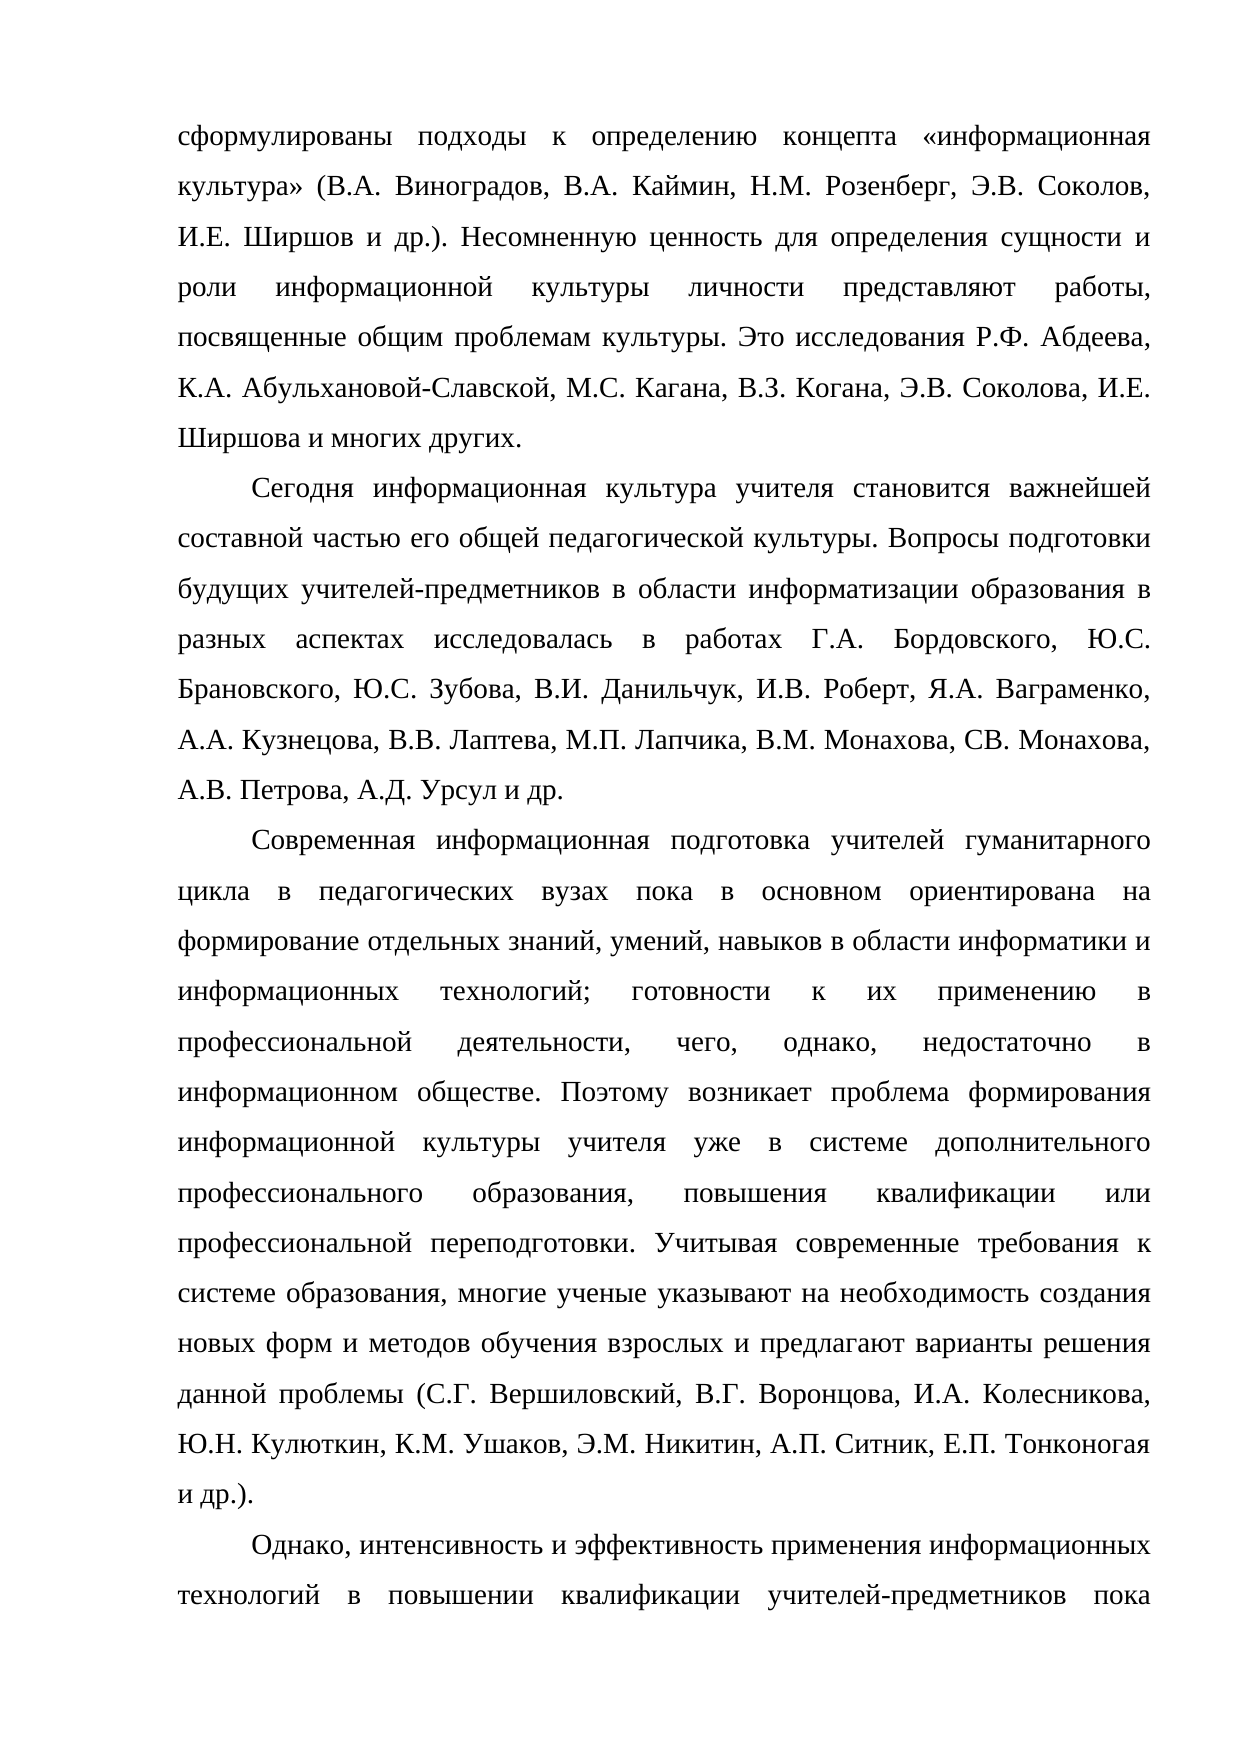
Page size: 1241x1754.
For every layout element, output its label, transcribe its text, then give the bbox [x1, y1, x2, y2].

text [177, 1527, 1152, 1611]
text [177, 118, 1152, 453]
text Сегодня информационная культура учителя становится важнейшей составной частью его общей педагогической культуры. Вопросы подготовки будущих учителей-предметников в области информатизации образования в разных аспектах исследовалась в работах Г.А. Бордовского, Ю.С. Брановского, Ю.С. Зубова, В.И. Данильчук, И.В. Роберт, Я.А. Ваграменко, А.А. Кузнецова, В.В. Лаптева, М.П. Лапчика, В.М. Монахова, СВ. Монахова, А.В. Петрова, А.Д. Урсул и др. [177, 470, 1152, 806]
text Современная информационная подготовка учителей гуманитарного цикла в педагогических вузах пока в основном ориентирована на формирование отдельных знаний, умений, навыков в области информатики и информационных технологий; готовности к их применению в профессиональной деятельности, чего, однако, недостаточно в информационном обществе. Поэтому возникает проблема формирования информационной культуры учителя уже в системе дополнительного профессионального образования, повышения квалификации или профессиональной переподготовки. Учитывая современные требования к системе образования, многие ученые указывают на необходимость создания новых форм и методов обучения взрослых и предлагают варианты решения данной проблемы (С.Г. Вершиловский, В.Г. Воронцова, И.А. Колесникова, Ю.Н. Кулюткин, К.М. Ушаков, Э.М. Никитин, А.П. Ситник, Е.П. Тонконогая и др.). [177, 822, 1152, 1510]
